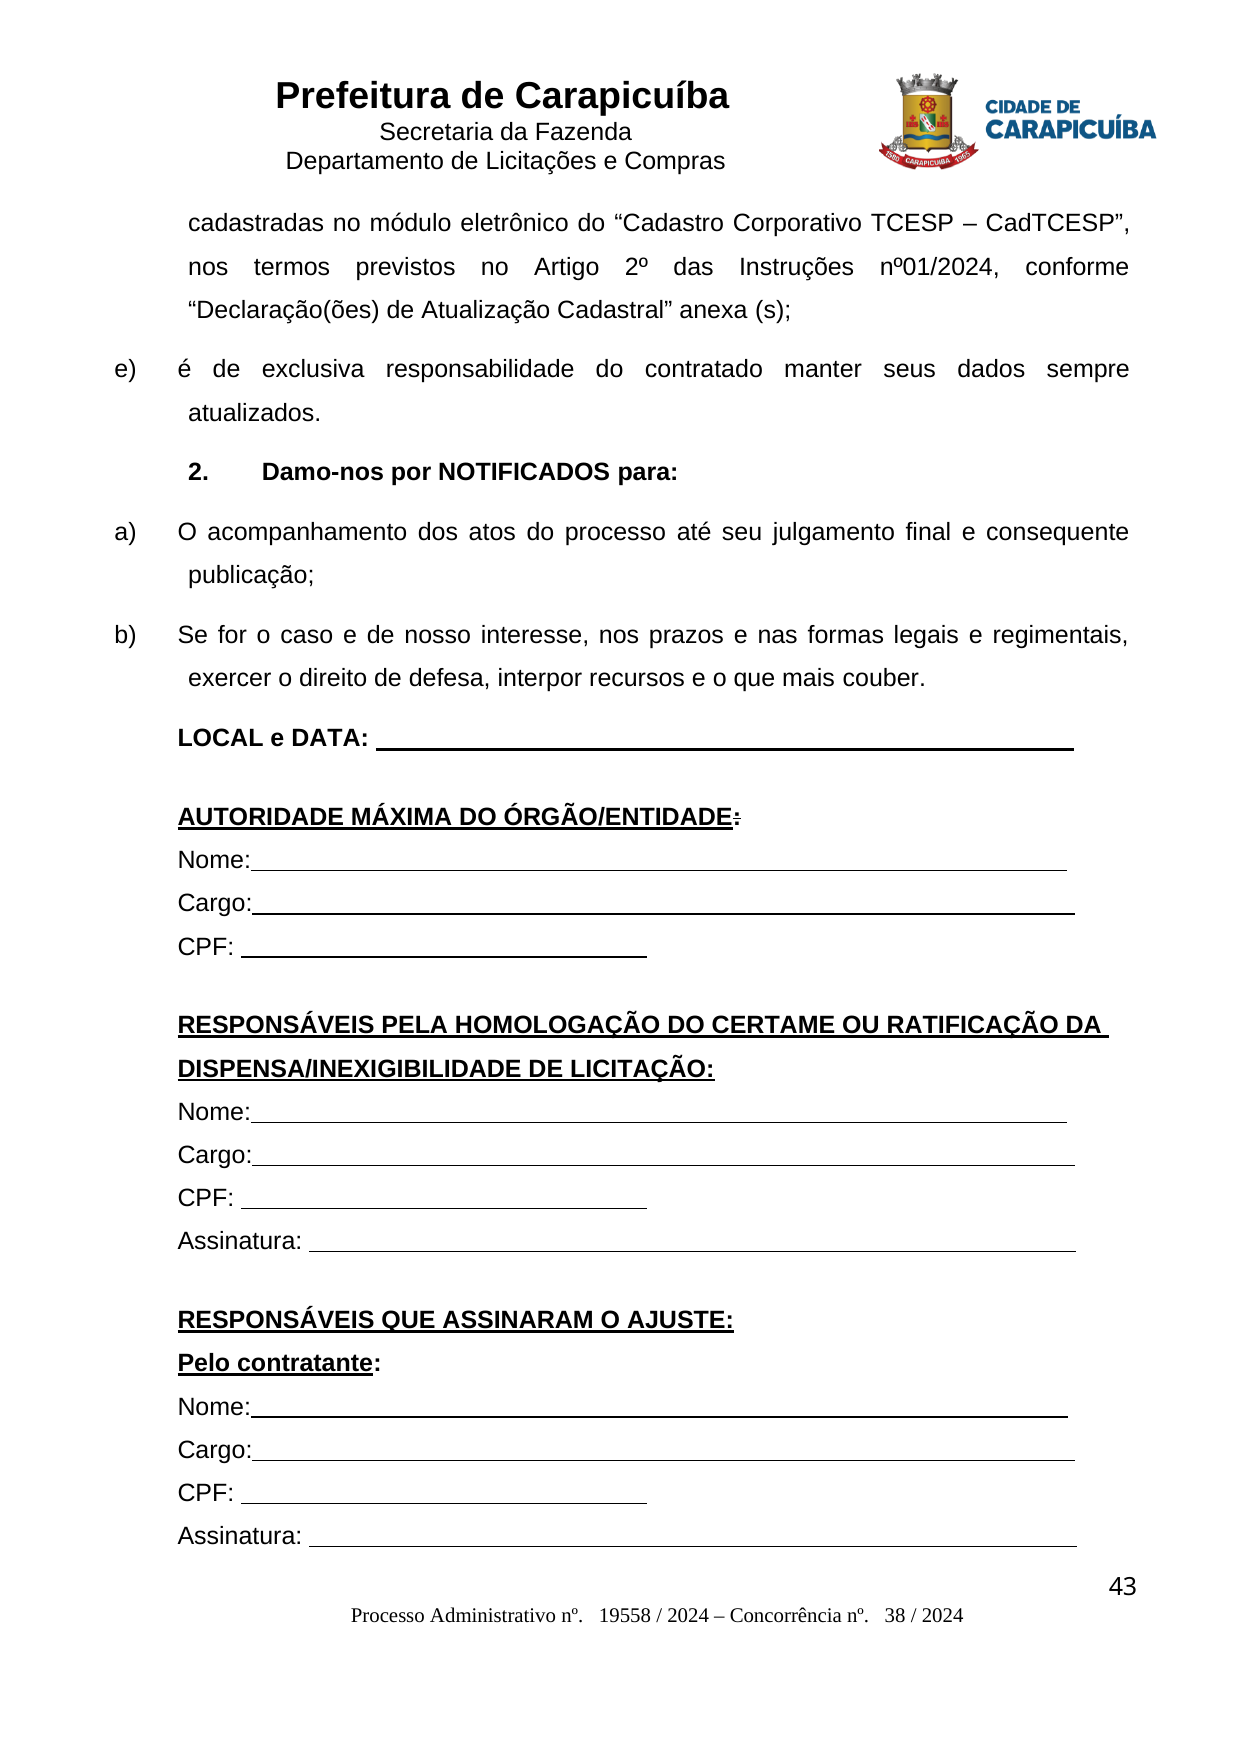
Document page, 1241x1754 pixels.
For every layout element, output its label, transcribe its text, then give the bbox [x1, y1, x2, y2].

text LOCAL e DATA: [177, 723, 1131, 752]
list O acompanhamento dos atos do processo até seu julgamento final e consequente publicação; [114, 517, 1131, 589]
list Se for o caso e de nosso interesse, nos prazos e nas formas legais e regimentais, exercer o direito de defesa, interpor recursos e o que mais couber. [114, 620, 1131, 692]
text Assinatura: [177, 1226, 1131, 1255]
text Nome: Cargo: CPF: [177, 1097, 1131, 1212]
text RESPONSÁVEIS PELA HOMOLOGAÇÃO DO CERTAME OU RATIFICAÇÃO DA DISPENSA/INEXIGIBILIDADE DE LICITAÇÃO: [177, 1011, 1131, 1082]
text Nome: Cargo: CPF: [177, 845, 1131, 960]
text AUTORIDADE MÁXIMA DO ÓRGÃO/ENTIDADE: [177, 802, 1131, 831]
text Nome: Cargo: CPF: [177, 1391, 1131, 1506]
list Damo-nos por NOTIFICADOS para: [188, 457, 1131, 486]
text RESPONSÁVEIS QUE ASSINARAM O AJUSTE: [177, 1305, 1131, 1334]
picture [877, 65, 1159, 172]
text Pelo contratante: [177, 1348, 1131, 1377]
list é de exclusiva responsabilidade do contratado manter seus dados sempre atualizados. [114, 354, 1131, 426]
text Assinatura: [177, 1521, 1131, 1549]
